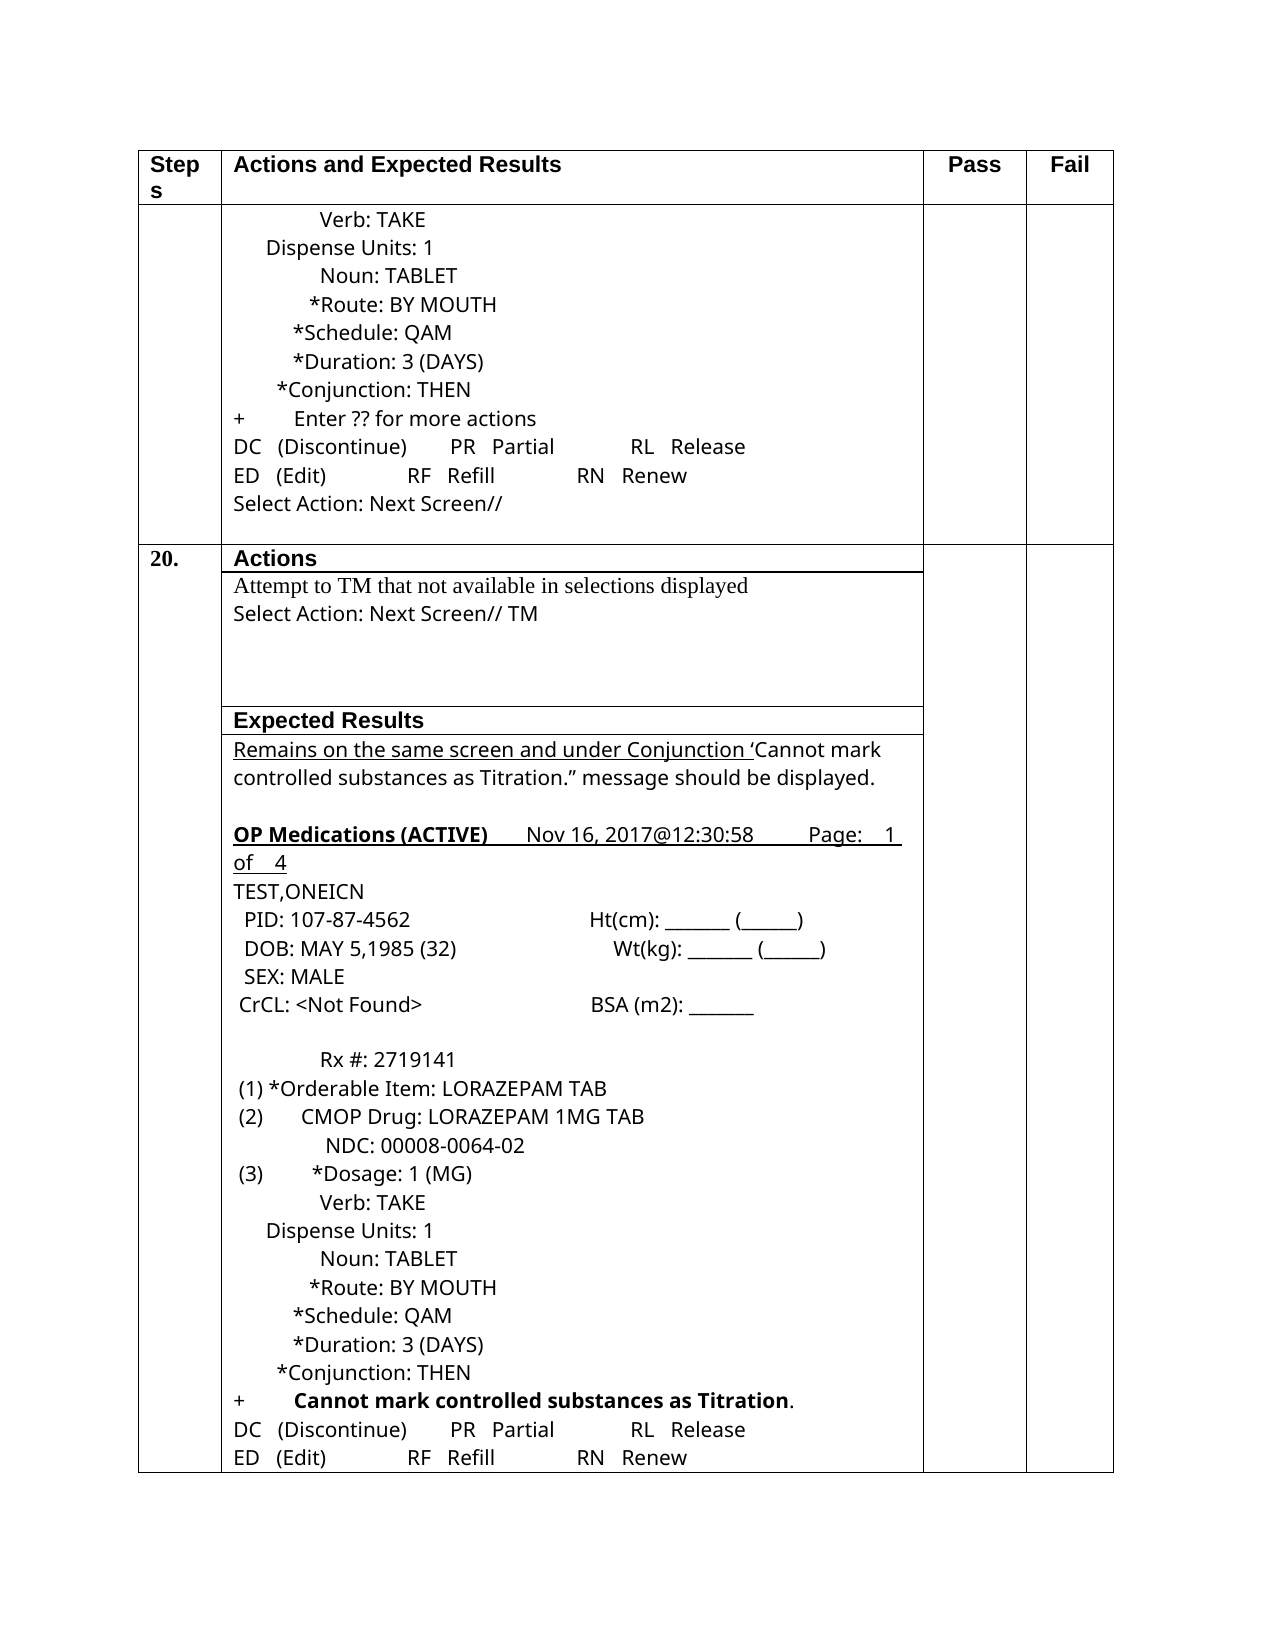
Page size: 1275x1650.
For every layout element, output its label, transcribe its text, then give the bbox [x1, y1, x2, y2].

table_cell [924, 545, 1026, 1472]
table_header Fail [1027, 151, 1113, 204]
table_cell Expected Results [222, 707, 923, 734]
table_header Pass [924, 151, 1026, 204]
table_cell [222, 205, 923, 544]
table_header Actions and Expected Results [222, 151, 923, 204]
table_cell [222, 735, 923, 1472]
table_cell [139, 545, 221, 1472]
table_cell [1027, 545, 1113, 1472]
table_cell Attempt to TM that not available in selections displayed Select Action: Next Screen// TM [222, 573, 923, 706]
table_header Steps [139, 151, 221, 204]
table_cell Actions [222, 545, 923, 571]
